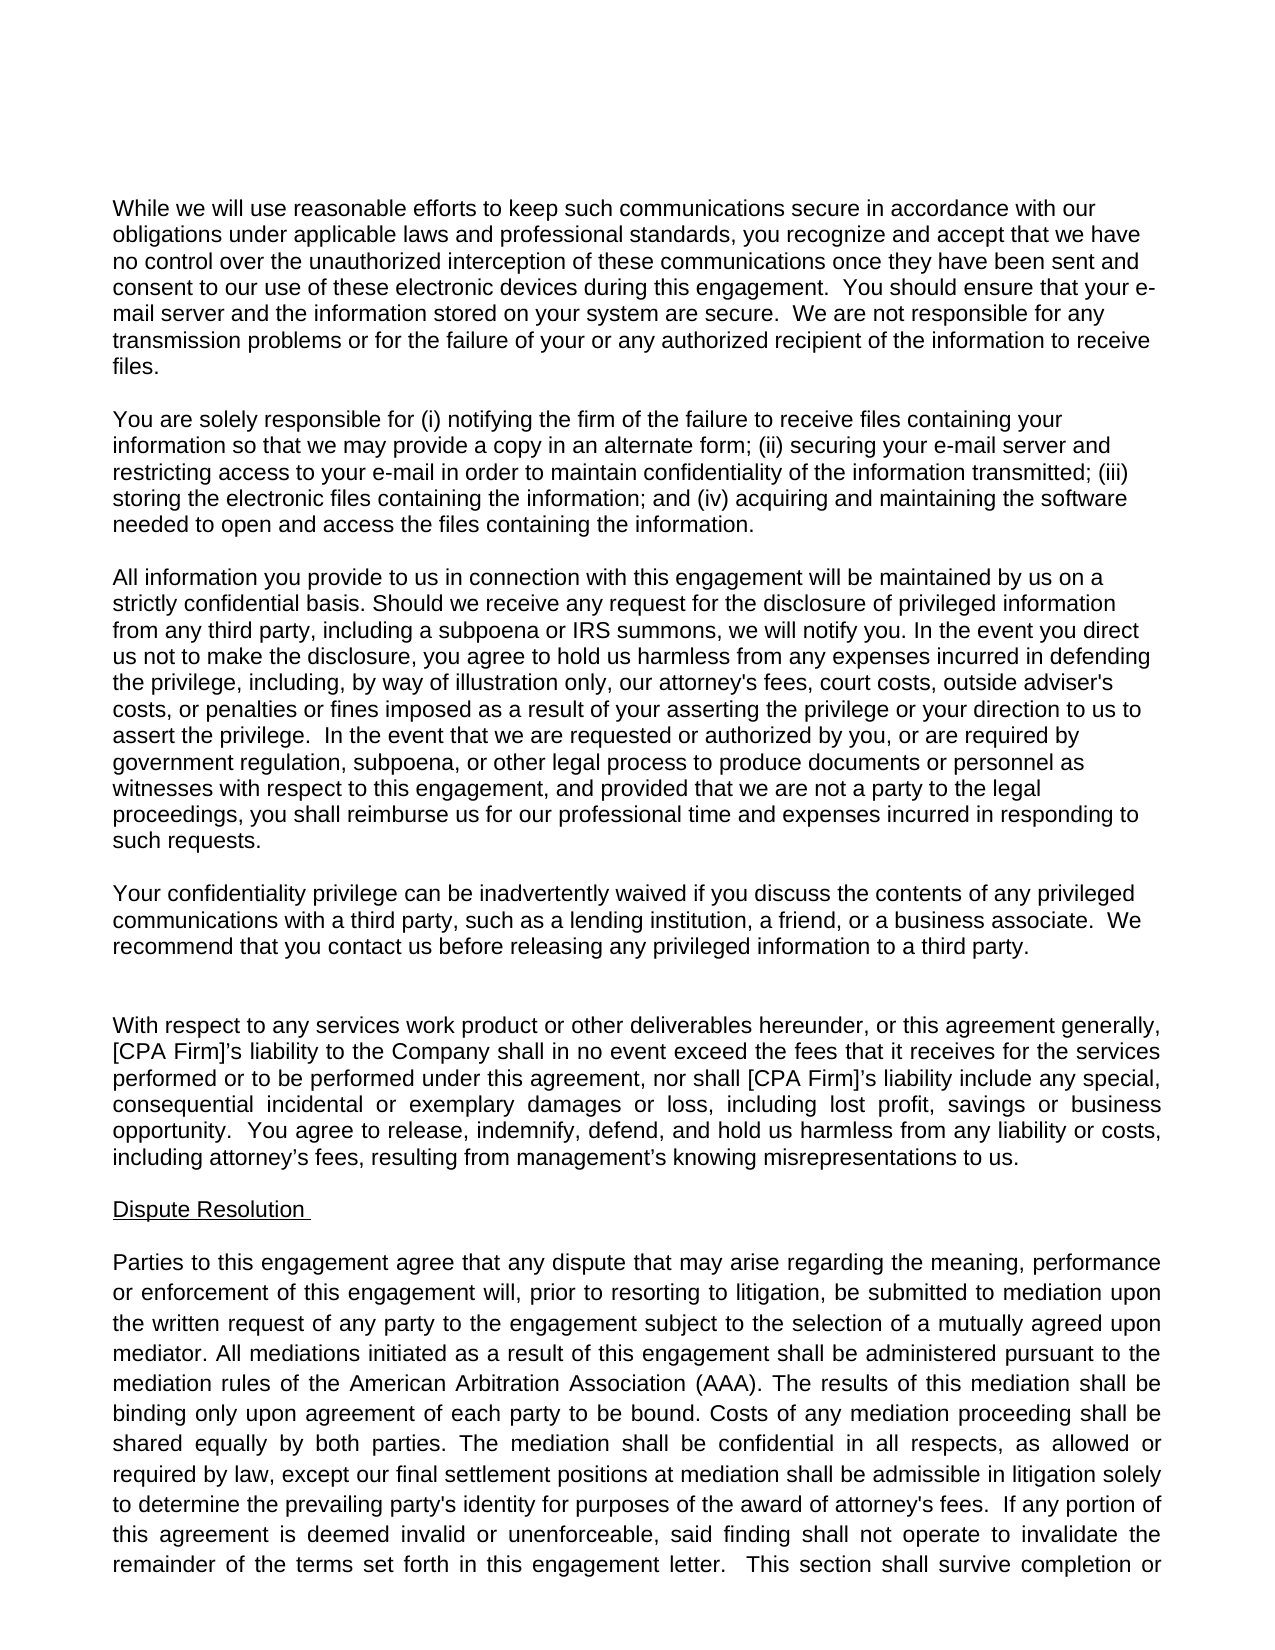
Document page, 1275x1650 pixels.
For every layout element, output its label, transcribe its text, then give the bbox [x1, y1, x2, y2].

text You are solely responsible for (i) notifying the firm of the failure to receive files containing your information so that we may provide a copy in an alternate form; (ii) securing your e-mail server and restricting access to your e-mail in order to maintain confidentiality of the information transmitted; (iii) storing the electronic files containing the information; and (iv) acquiring and maintaining the software needed to open and access the files containing the information. [112, 406, 1162, 538]
text Your confidentiality privilege can be inadvertently waived if you discuss the contents of any privileged communications with a third party, such as a lending institution, a friend, or a business associate. We recommend that you contact us before releasing any privileged information to a third party. [112, 880, 1162, 959]
text All information you provide to us in connection with this engagement will be maintained by us on a strictly confidential basis. Should we receive any request for the disclosure of privileged information from any third party, including a subpoena or IRS summons, we will notify you. In the event you direct us not to make the disclosure, you agree to hold us harmless from any expenses incurred in defending the privilege, including, by way of illustration only, our attorney's fees, court costs, outside adviser's costs, or penalties or fines imposed as a result of your asserting the privilege or your direction to us to assert the privilege. In the event that we are requested or authorized by you, or are required by government regulation, subpoena, or other legal process to produce documents or personnel as witnesses with respect to this engagement, and provided that we are not a party to the legal proceedings, you shall reimburse us for our professional time and expenses incurred in responding to such requests. [112, 564, 1162, 854]
text Dispute Resolution [112, 1196, 1162, 1223]
text With respect to any services work product or other deliverables hereunder, or this agreement generally, [CPA Firm]’s liability to the Company shall in no event exceed the fees that it receives for the services performed or to be performed under this agreement, nor shall [CPA Firm]’s liability include any special, consequential incidental or exemplary damages or loss, including lost profit, savings or business opportunity. You agree to release, indemnify, defend, and hold us harmless from any liability or costs, including attorney’s fees, resulting from management’s knowing misrepresentations to us. [112, 1012, 1162, 1170]
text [112, 1249, 1162, 1578]
text While we will use reasonable efforts to keep such communications secure in accordance with our obligations under applicable laws and professional standards, you recognize and accept that we have no control over the unauthorized interception of these communications once they have been sent and consent to our use of these electronic devices during this engagement. You should ensure that your e-mail server and the information stored on your system are secure. We are not responsible for any transmission problems or for the failure of your or any authorized recipient of the information to receive files. [112, 195, 1162, 379]
